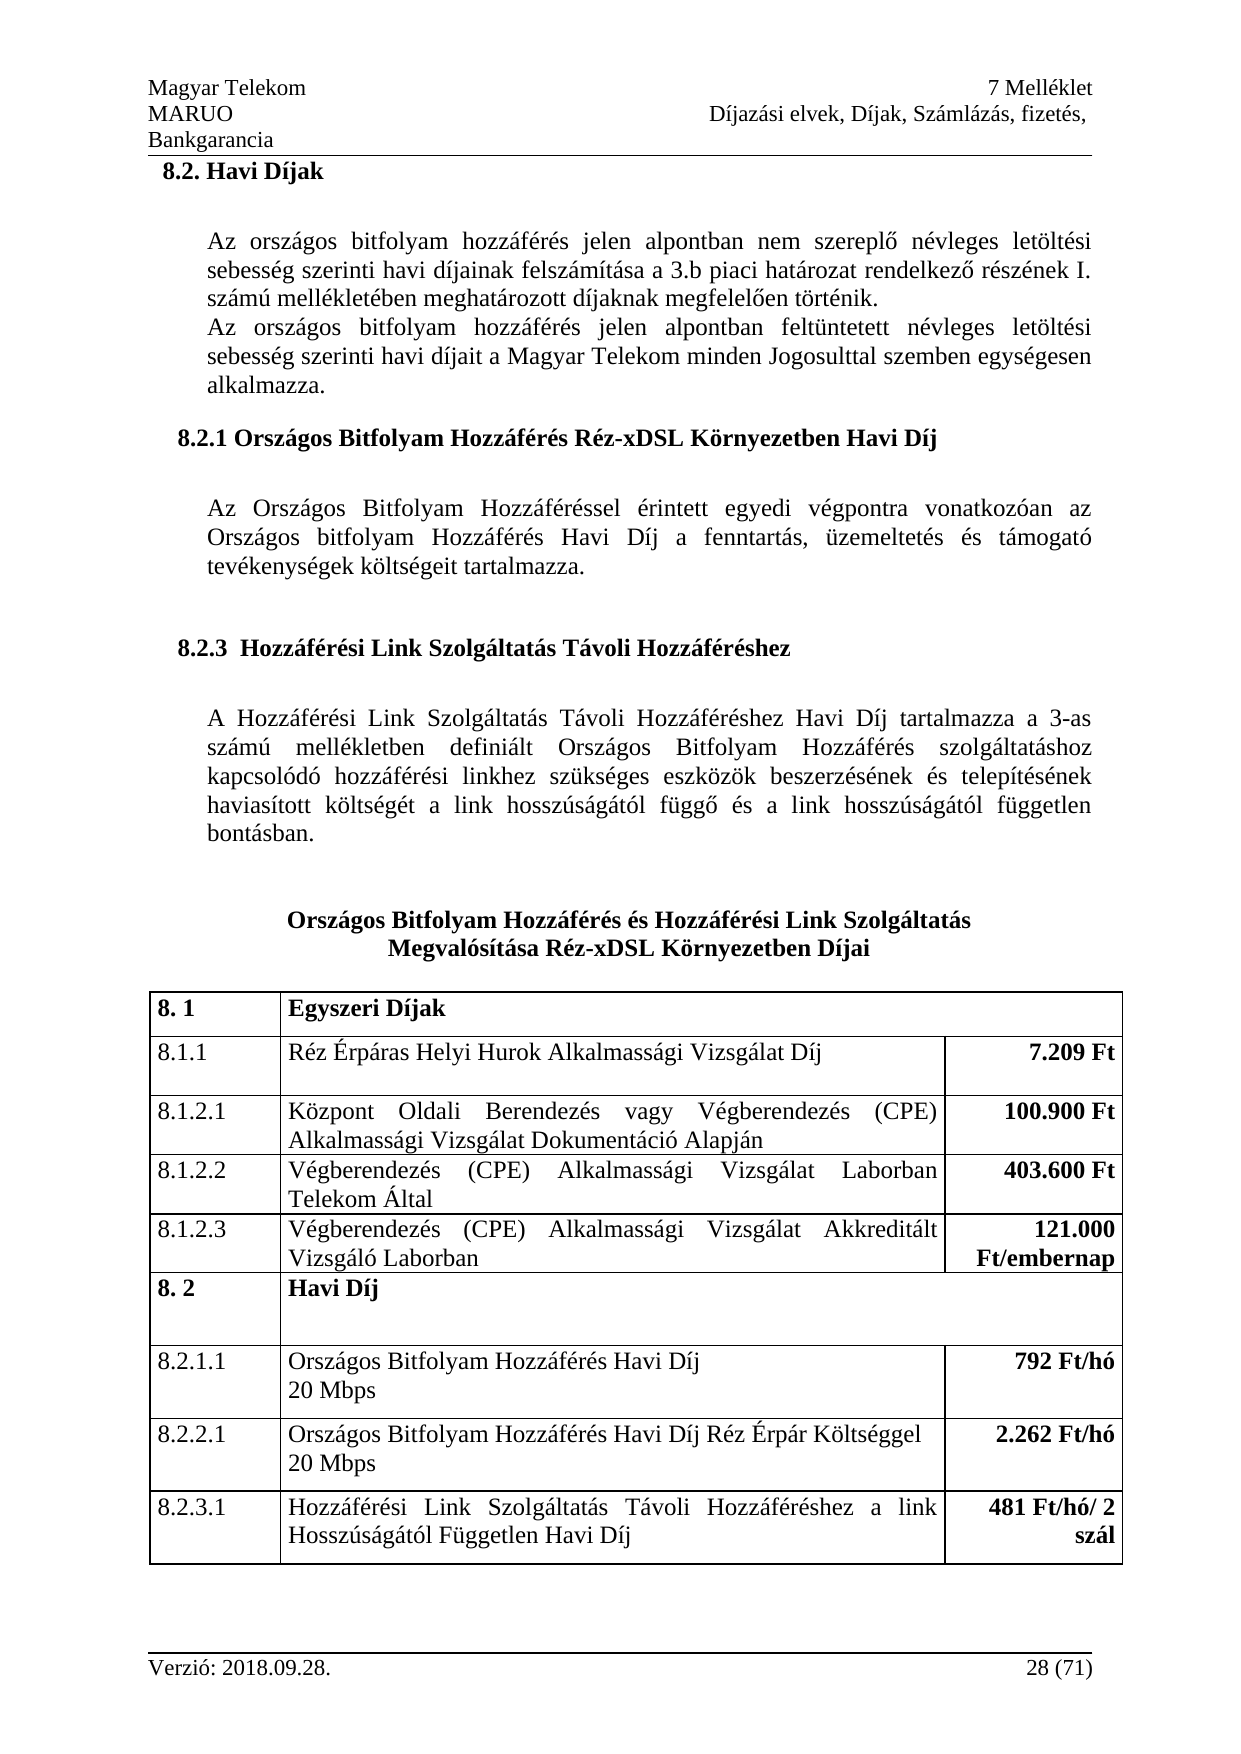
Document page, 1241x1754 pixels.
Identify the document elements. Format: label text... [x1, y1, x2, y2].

text Megvalósítása Réz-xDSL Környezetben Díjai [165, 933, 1092, 962]
table_cell 481 Ft/hó/ 2 szál [946, 1492, 1122, 1563]
table_cell 8.1.1 [151, 1037, 280, 1095]
table_cell 8.2.2.1 [151, 1419, 280, 1490]
table_cell 7.209 Ft [946, 1037, 1122, 1095]
table_cell Országos Bitfolyam Hozzáférés Havi Díj 20 Mbps [281, 1346, 944, 1417]
table_cell Réz Érpáras Helyi Hurok Alkalmassági Vizsgálat Díj [281, 1037, 944, 1095]
table_header Egyszeri Díjak [281, 993, 1122, 1036]
table_cell Központ Oldali Berendezés vagy Végberendezés (CPE) Alkalmassági Vizsgálat Dokumentáció Alapján [281, 1096, 944, 1154]
text Országos Bitfolyam Hozzáférés és Hozzáférési Link Szolgáltatás [165, 905, 1092, 933]
table_cell Havi Díj [281, 1273, 1122, 1345]
table_cell 8.1.2.1 [151, 1096, 280, 1154]
table_cell 100.900 Ft [946, 1096, 1122, 1154]
table_cell Hozzáférési Link Szolgáltatás Távoli Hozzáféréshez a link Hosszúságától Független Havi Díj [281, 1492, 944, 1563]
text Az Országos Bitfolyam Hozzáféréssel érintett egyedi végpontra vonatkozóan az Országos bitfolyam Hozzáférés Havi Díj a fenntartás, üzemeltetés és támogató tevékenységek költségeit tartalmazza. [207, 465, 1092, 580]
table_cell 121.000 Ft/embernap [946, 1215, 1122, 1272]
table_cell 792 Ft/hó [946, 1346, 1122, 1417]
table_cell 403.600 Ft [946, 1155, 1122, 1213]
table_cell 8. 2 [151, 1273, 280, 1345]
text Az országos bitfolyam hozzáférés jelen alpontban nem szereplő névleges letöltési sebesség szerinti havi díjainak felszámítása a 3.b piaci határozat rendelkező részének I. számú mellékletében meghatározott díjaknak megfelelően történik. [207, 226, 1092, 312]
table_cell 8.1.2.2 [151, 1155, 280, 1213]
table_cell 2.262 Ft/hó [946, 1419, 1122, 1490]
table_header 8. 1 [151, 993, 280, 1036]
table_cell Végberendezés (CPE) Alkalmassági Vizsgálat Laborban Telekom Által [281, 1155, 944, 1213]
text A Hozzáférési Link Szolgáltatás Távoli Hozzáféréshez Havi Díj tartalmazza a 3-as számú mellékletben definiált Országos Bitfolyam Hozzáférés szolgáltatáshoz kapcsolódó hozzáférési linkhez szükséges eszközök beszerzésének és telepítésének haviasított költségét a link hosszúságától függő és a link hosszúságától független bontásban. [207, 675, 1092, 847]
table_cell 8.2.3.1 [151, 1492, 280, 1563]
table_cell Végberendezés (CPE) Alkalmassági Vizsgálat Akkreditált Vizsgáló Laborban [281, 1215, 944, 1272]
subtitle 8.2.1 Országos Bitfolyam Hozzáférés Réz-xDSL Környezetben Havi Díj [177, 423, 1092, 452]
text Az országos bitfolyam hozzáférés jelen alpontban feltüntetett névleges letöltési sebesség szerinti havi díjait a Magyar Telekom minden Jogosulttal szemben egységesen alkalmazza. [207, 312, 1092, 398]
subtitle 8.2. Havi Díjak [148, 156, 1092, 185]
table_cell 8.1.2.3 [151, 1215, 280, 1272]
subtitle 8.2.3 Hozzáférési Link Szolgáltatás Távoli Hozzáféréshez [177, 633, 1092, 662]
table_cell 8.2.1.1 [151, 1346, 280, 1417]
table_cell Országos Bitfolyam Hozzáférés Havi Díj Réz Érpár Költséggel 20 Mbps [281, 1419, 944, 1490]
